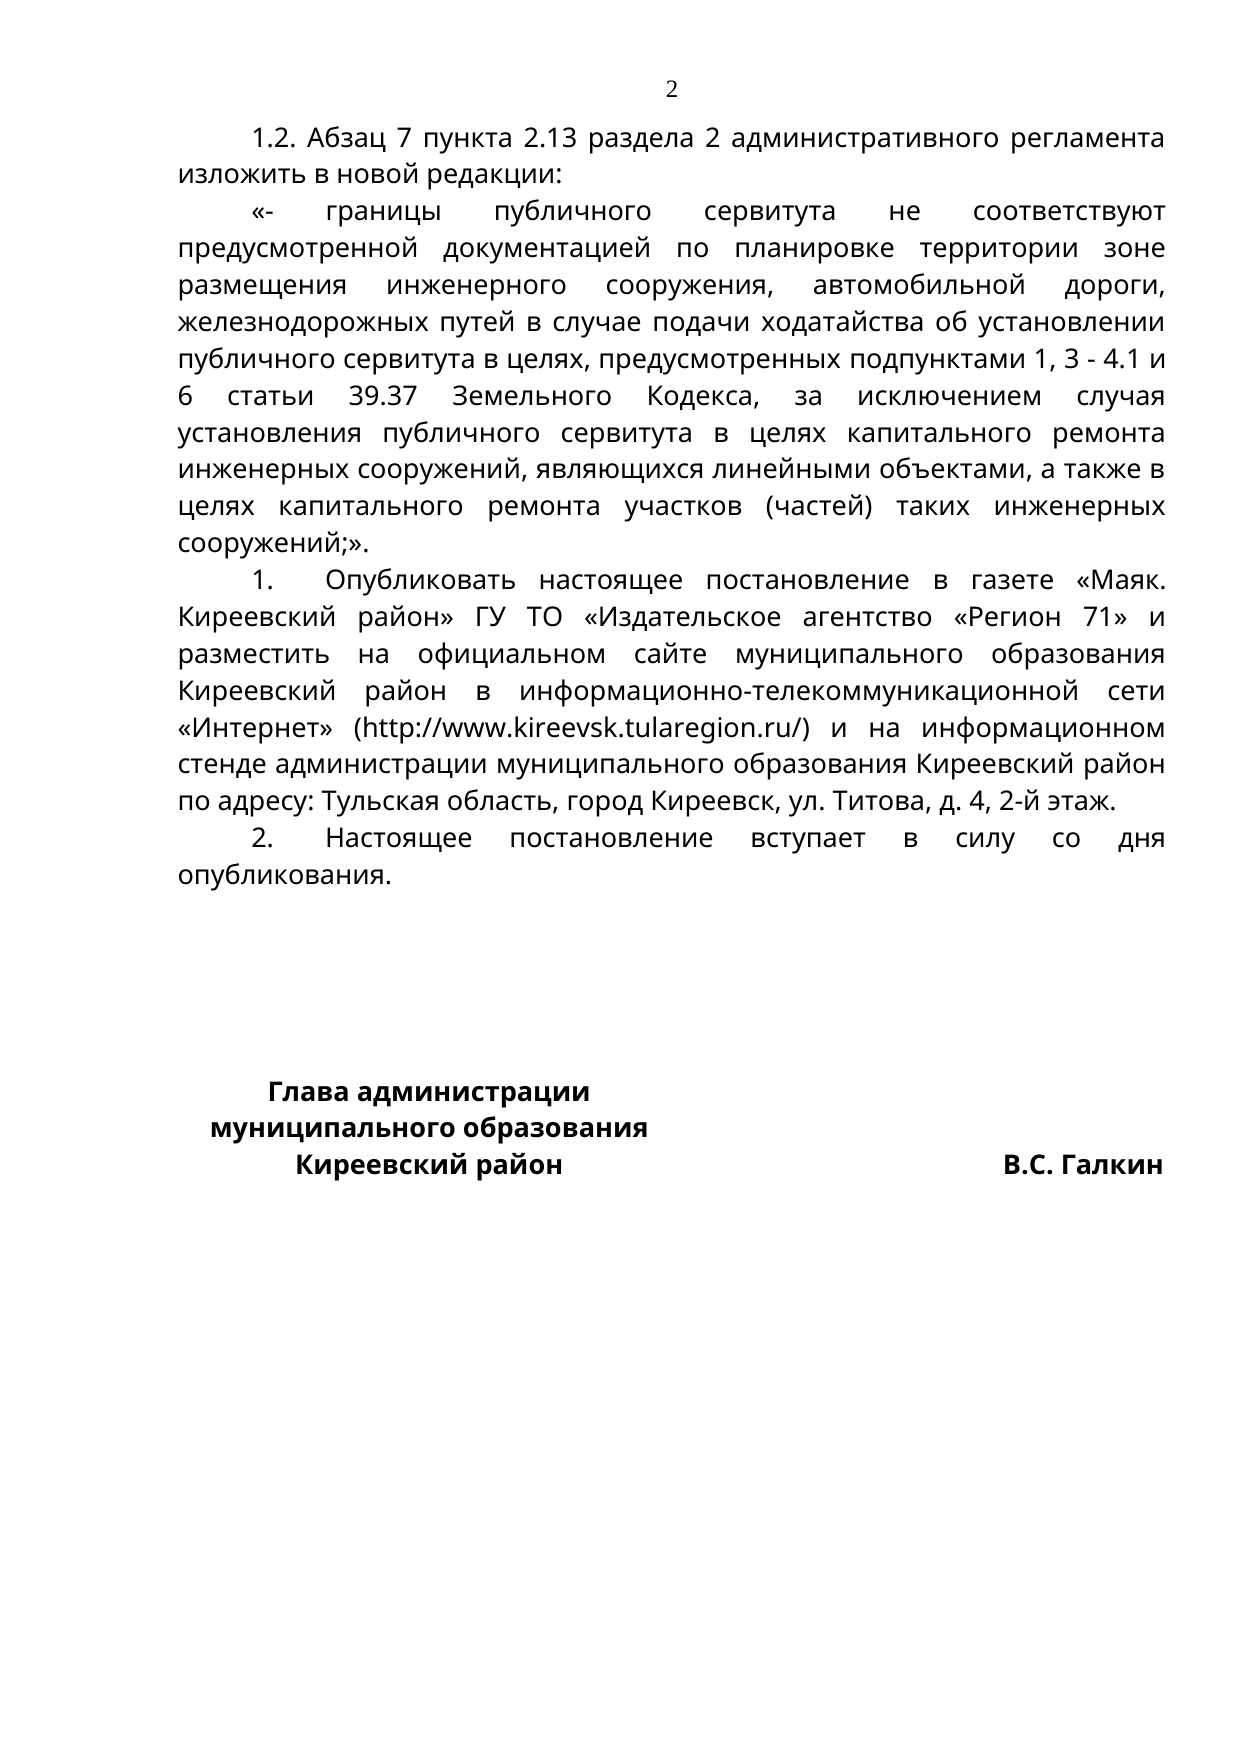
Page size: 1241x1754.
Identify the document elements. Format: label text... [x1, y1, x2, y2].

list Настоящее постановление вступает в силу со дня опубликования. [177, 819, 1167, 892]
table_header Глава администрации муниципального образования Киреевский район [177, 1072, 672, 1298]
list Опубликовать настоящее постановление в газете «Маяк. Киреевский район» ГУ ТО «Издательское агентство «Регион 71» и разместить на официальном сайте муниципального образования Киреевский район в информационно-телекоммуникационной сети «Интернет» (http://www.kireevsk.tularegion.ru/) и на информационном стенде администрации муниципального образования Киреевский район по адресу: Тульская область, город Киреевск, ул. Титова, д. 4, 2-й этаж. [177, 561, 1167, 598]
table_header В.С. Галкин [673, 1072, 1167, 1298]
text 1.2. Абзац 7 пункта 2.13 раздела 2 административного регламента изложить в новой редакции: [177, 118, 1167, 192]
text «- границы публичного сервитута не соответствуют предусмотренной документацией по планировке территории зоне размещения инженерного сооружения, автомобильной дороги, железнодорожных путей в случае подачи ходатайства об установлении публичного сервитута в целях, предусмотренных подпунктами 1, 3 - 4.1 и 6 статьи 39.37 Земельного Кодекса, за исключением случая установления публичного сервитута в целях капитального ремонта инженерных сооружений, являющихся линейными объектами, а также в целях капитального ремонта участков (частей) таких инженерных сооружений;». [177, 192, 1167, 561]
list Опубликовать настоящее постановление в газете «Маяк. Киреевский район» ГУ ТО «Издательское агентство «Регион 71» и разместить на официальном сайте муниципального образования Киреевский район в информационно-телекоммуникационной сети «Интернет» (http://www.kireevsk.tularegion.ru/) и на информационном стенде администрации муниципального образования Киреевский район по адресу: Тульская область, город Киреевск, ул. Титова, д. 4, 2-й этаж. [177, 708, 1167, 819]
